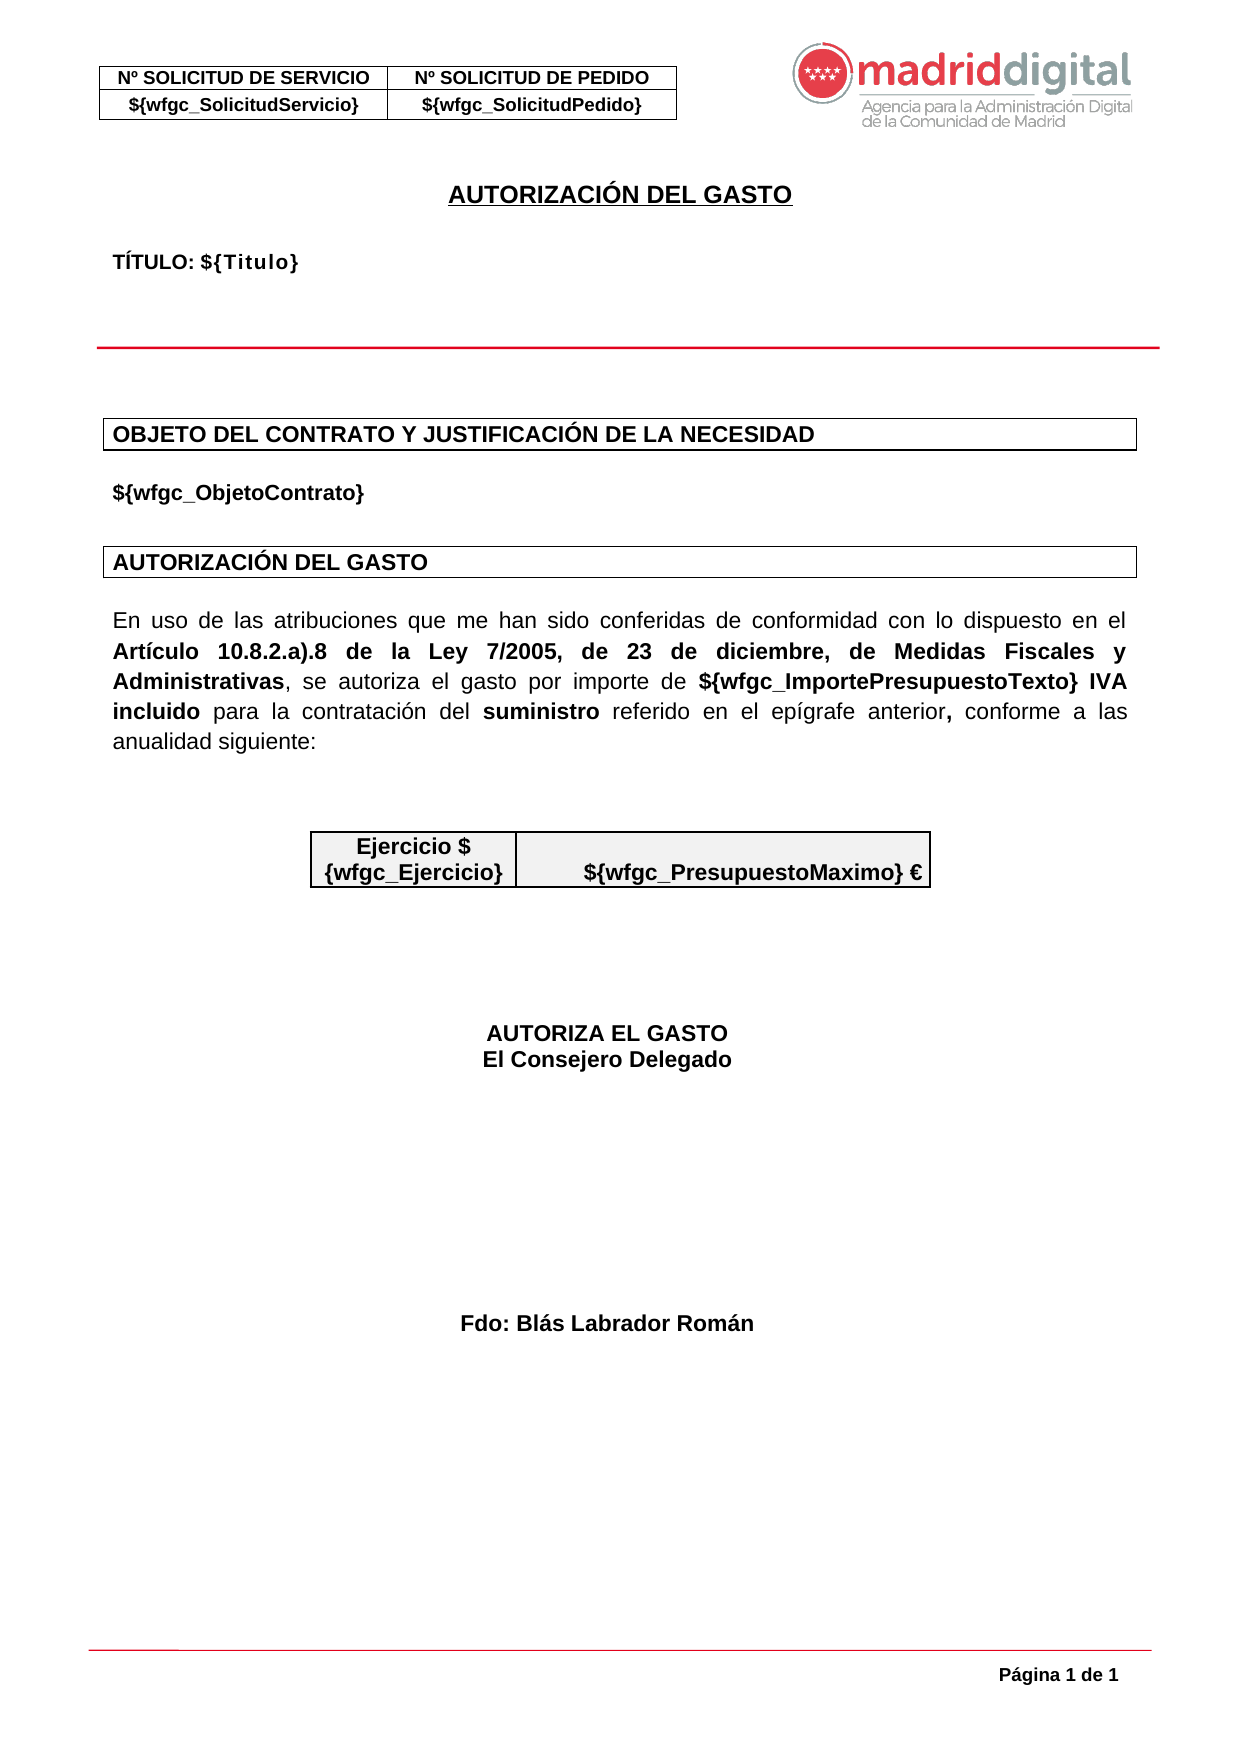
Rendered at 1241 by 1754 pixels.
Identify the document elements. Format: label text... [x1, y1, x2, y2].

table_header Ejercicio ${wfgc_Ejercicio} [312, 833, 515, 886]
table_header AUTORIZA EL GASTO El Consejero Delegado [87, 1020, 1128, 1125]
text AUTORIZACIÓN DEL GASTO [104, 547, 1136, 577]
text ${wfgc_ObjetoContrato} [112, 479, 1128, 505]
text OBJETO DEL CONTRATO Y JUSTIFICACIÓN DE LA NECESIDAD [104, 419, 1136, 449]
picture [792, 42, 1133, 127]
table_cell Fdo: Blás Labrador Román [87, 1125, 1128, 1336]
text En uso de las atribuciones que me han sido conferidas de conformidad con lo dispuesto en el Artículo 10.8.2.a).8 de la Ley 7/2005, de 23 de diciembre, de Medidas Fiscales y Administrativas, se autoriza el gasto por importe de ${wfgc_ImportePresupuestoTexto} IVA incluido para la contratación del suministro referido en el epígrafe anterior, conforme a las anualidad siguiente: [112, 607, 1128, 754]
table_header ${wfgc_PresupuestoMaximo} € [517, 833, 929, 886]
